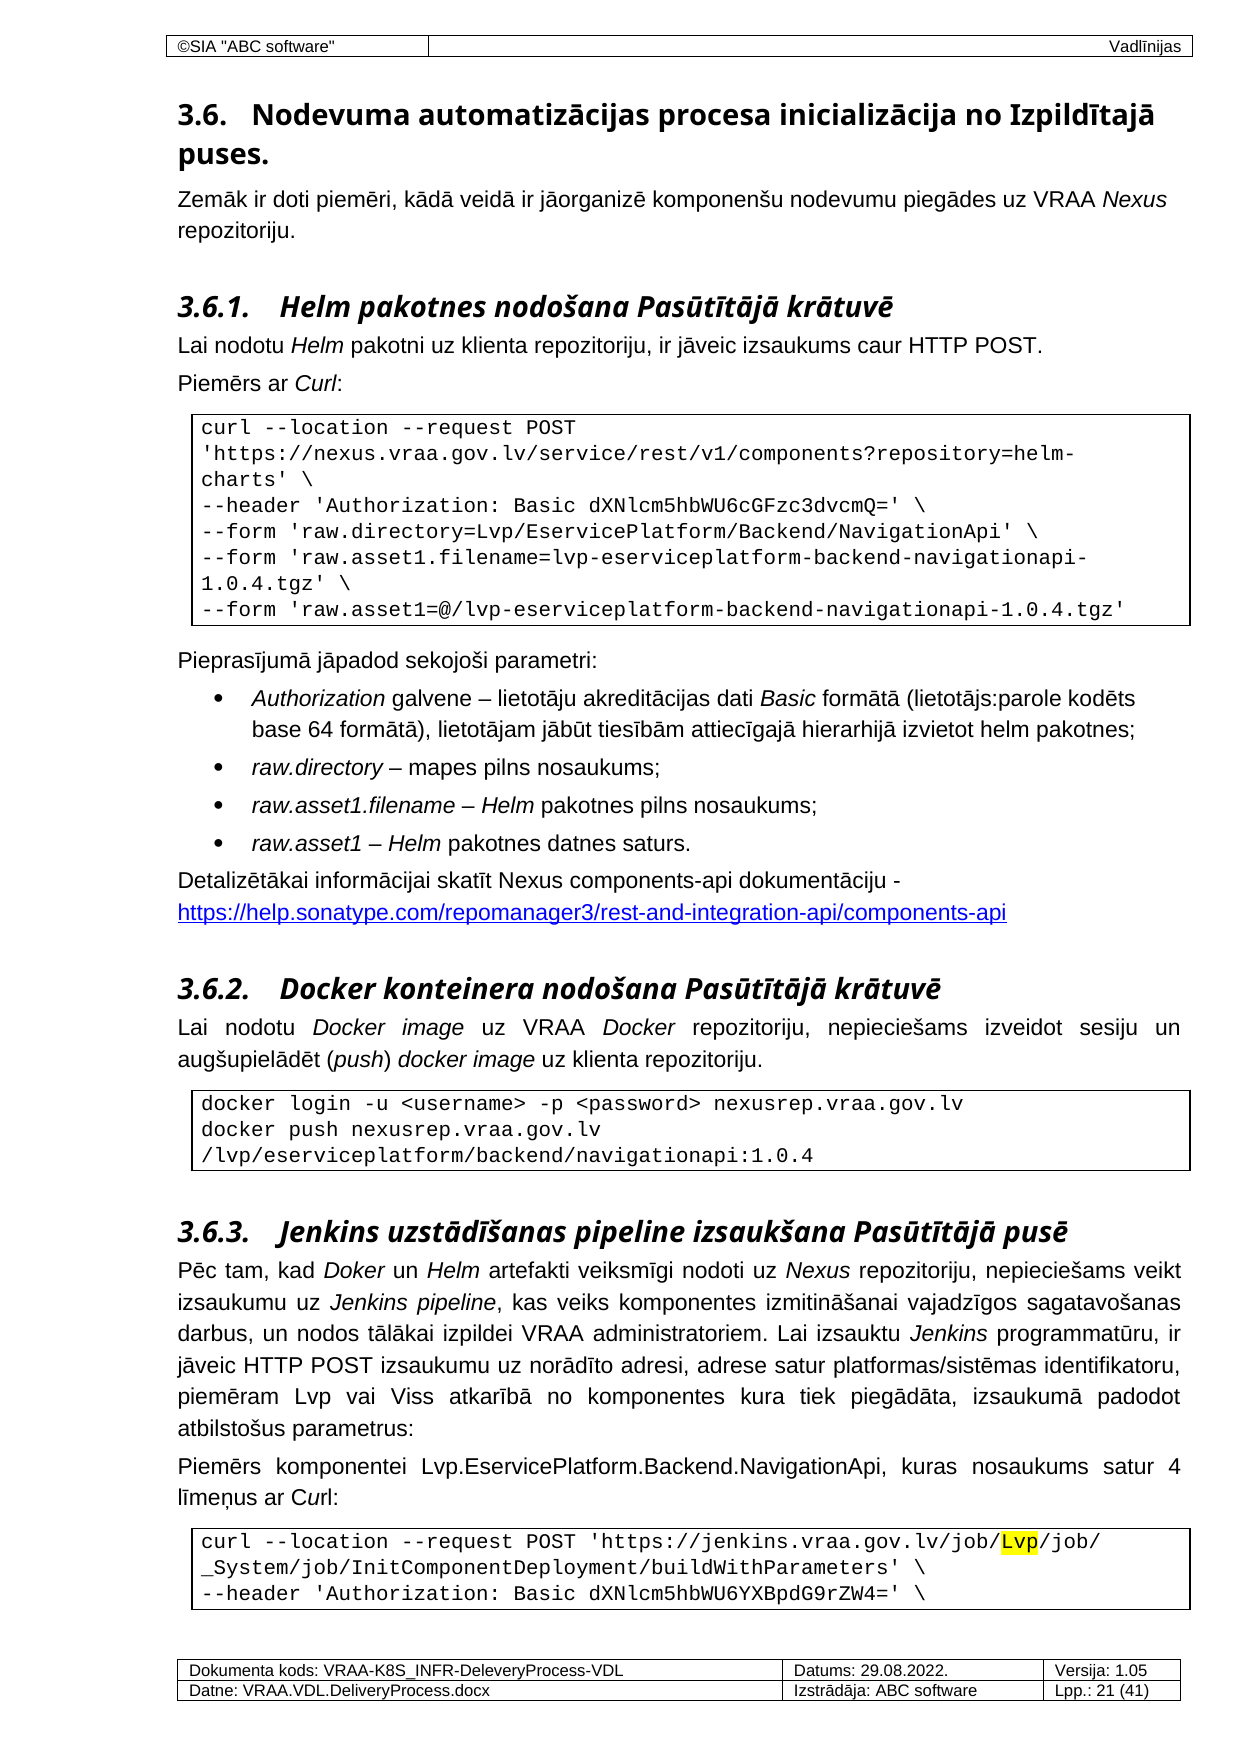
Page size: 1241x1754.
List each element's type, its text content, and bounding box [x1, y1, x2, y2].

text Zemāk ir doti piemēri, kādā veidā ir jāorganizē komponenšu nodevumu piegādes uz VRAA Nexus repozitoriju. [177, 186, 1181, 244]
text docker login -u <username> -p <password> nexusrep.vraa.gov.lv [193, 1091, 1189, 1116]
text docker push nexusrep.vraa.gov.lv /lvp/eserviceplatform/backend/navigationapi:1.0.4 [193, 1116, 1189, 1170]
text --form 'raw.directory=Lvp/EservicePlatform/Backend/NavigationApi' \ [193, 518, 1189, 544]
list raw.asset1 – Helm pakotnes datnes saturs. [214, 829, 1181, 856]
subtitle Jenkins uzstādīšanas pipeline izsaukšana Pasūtītājā pusē [177, 1211, 1181, 1251]
text Piemērs komponentei Lvp.EservicePlatform.Backend.NavigationApi, kuras nosaukums satur 4 līmeņus ar Curl: [177, 1453, 1181, 1511]
text curl --location --request POST 'https://nexus.vraa.gov.lv/service/rest/v1/components?repository=helm-charts' \ [193, 415, 1189, 492]
text Lai nodotu Docker image uz VRAA Docker repozitoriju, nepieciešams izveidot sesiju un augšupielādēt (push) docker image uz klienta repozitoriju. [177, 1014, 1181, 1072]
list Authorization galvene – lietotāju akreditācijas dati Basic formātā (lietotājs:parole kodēts base 64 formātā), lietotājam jābūt tiesībām attiecīgajā hierarhijā izvietot helm pakotnes; [214, 684, 1181, 742]
text Pēc tam, kad Doker un Helm artefakti veiksmīgi nodoti uz Nexus repozitoriju, nepieciešams veikt izsaukumu uz Jenkins pipeline, kas veiks komponentes izmitināšanai vajadzīgos sagatavošanas darbus, un nodos tālākai izpildei VRAA administratoriem. Lai izsauktu Jenkins programmatūru, ir jāveic HTTP POST izsaukumu uz norādīto adresi, adrese satur platformas/sistēmas identifikatoru, piemēram Lvp vai Viss atkarībā no komponentes kura tiek piegādāta, izsaukumā padodot atbilstošus parametrus: [177, 1257, 1181, 1441]
subtitle Docker konteinera nodošana Pasūtītājā krātuvē [177, 968, 1181, 1008]
text --form 'raw.asset1=@/lvp-eserviceplatform-backend-navigationapi-1.0.4.tgz' [193, 596, 1189, 625]
subtitle Helm pakotnes nodošana Pasūtītājā krātuvē [177, 286, 1181, 326]
list raw.directory – mapes pilns nosaukums; [214, 754, 1181, 780]
text Piemērs ar Curl: [177, 370, 1181, 397]
subtitle Nodevuma automatizācijas procesa inicializācija no Izpildītajā puses. [177, 94, 1181, 173]
text curl --location --request POST 'https://jenkins.vraa.gov.lv/job/Lvp/job/_System/job/InitComponentDeployment/buildWithParameters' \ [193, 1529, 1189, 1580]
text Pieprasījumā jāpadod sekojoši parametri: [177, 647, 1181, 673]
text --header 'Authorization: Basic dXNlcm5hbWU6cGFzc3dvcmQ=' \ [193, 492, 1189, 518]
list raw.asset1.filename – Helm pakotnes pilns nosaukums; [214, 792, 1181, 818]
text --form 'raw.asset1.filename=lvp-eserviceplatform-backend-navigationapi-1.0.4.tgz' \ [193, 544, 1189, 596]
text Lai nodotu Helm pakotni uz klienta repozitoriju, ir jāveic izsaukums caur HTTP POST. [177, 332, 1181, 359]
list Detalizētākai informācijai skatīt Nexus components-api dokumentāciju - https://help.sonatype.com/repomanager3/rest-and-integration-api/components-api [177, 867, 1181, 925]
text --header 'Authorization: Basic dXNlcm5hbWU6YXBpdG9rZW4=' \ [193, 1580, 1189, 1609]
